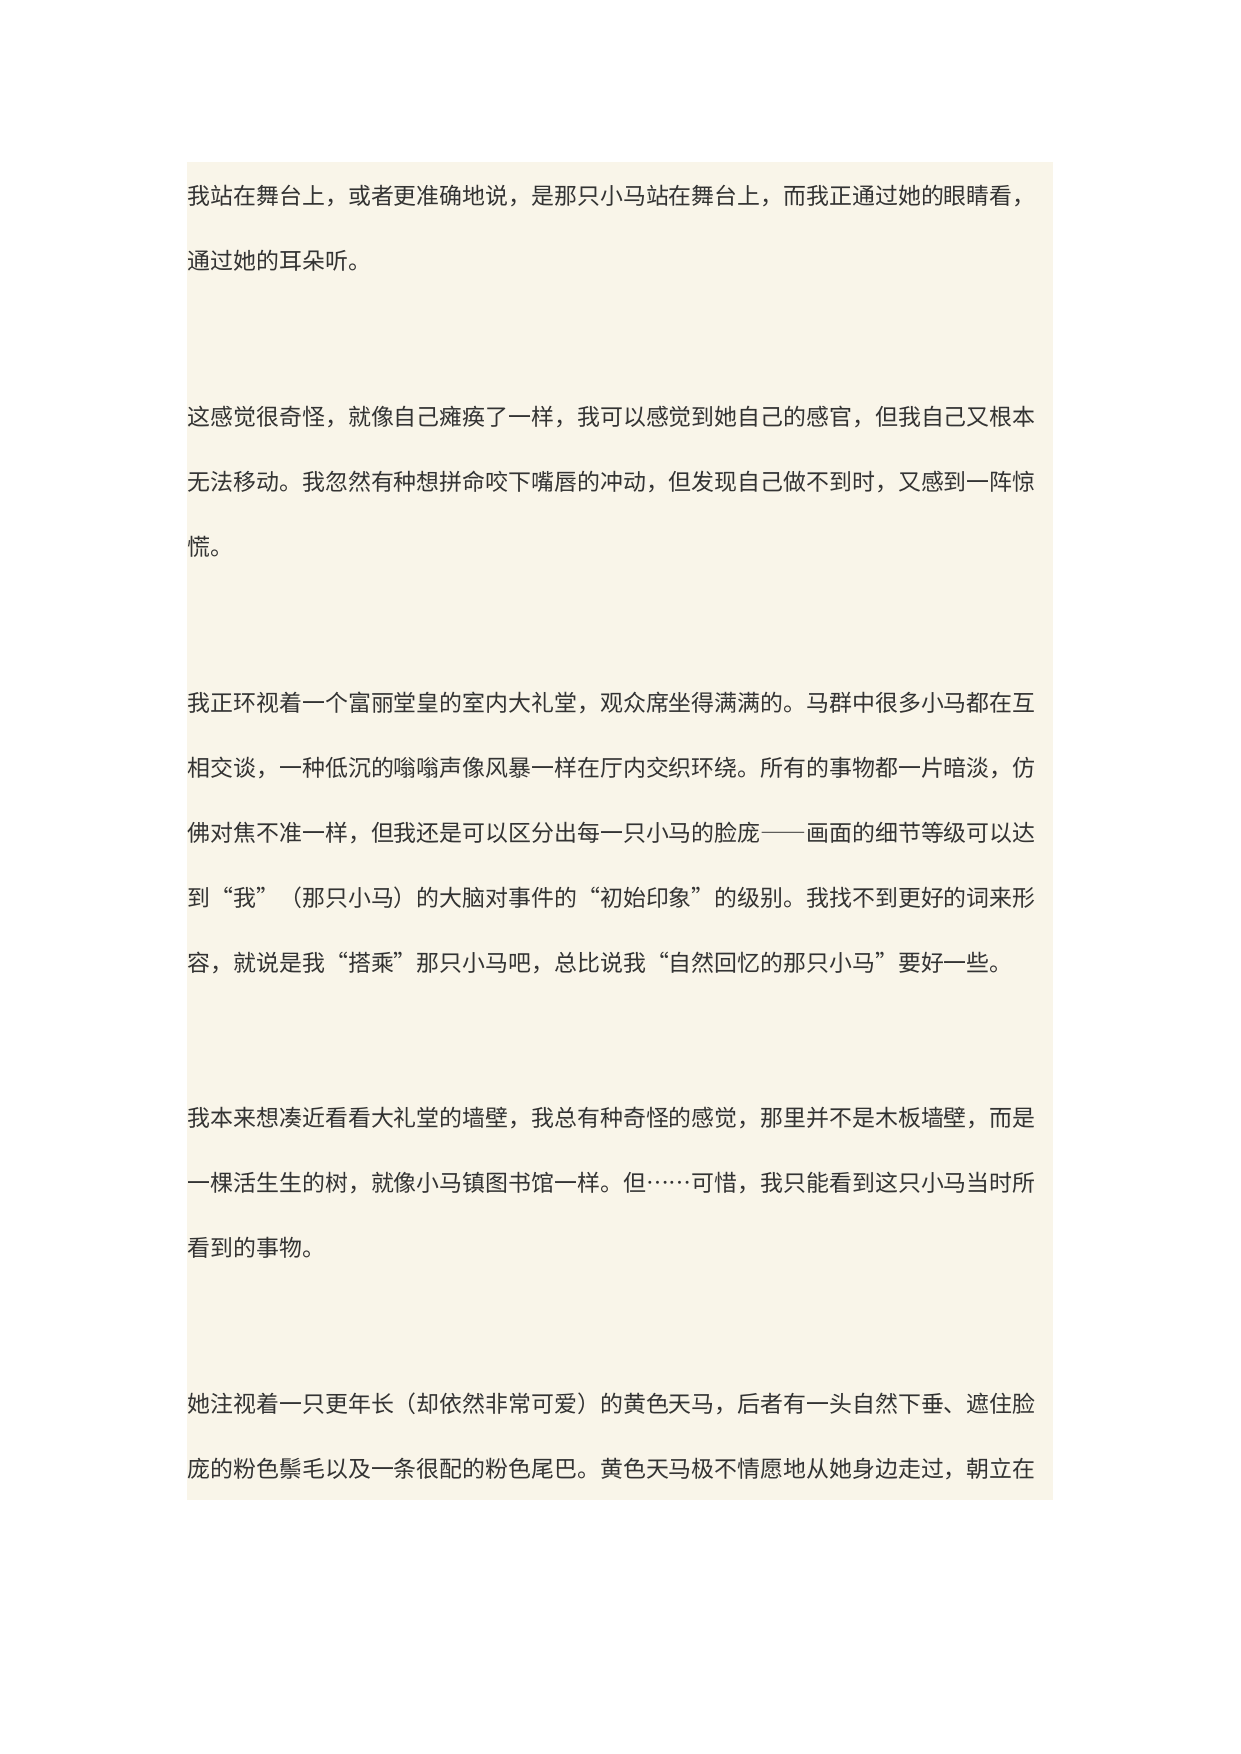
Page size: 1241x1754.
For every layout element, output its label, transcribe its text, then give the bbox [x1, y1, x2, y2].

text 我本来想凑近看看大礼堂的墙壁，我总有种奇怪的感觉，那里并不是木板墙壁，而是一棵活生生的树，就像小马镇图书馆一样。但……可惜，我只能看到这只小马当时所看到的事物。 [187, 1084, 1053, 1279]
text 这感觉很奇怪，就像自己瘫痪了一样，我可以感觉到她自己的感官，但我自己又根本无法移动。我忽然有种想拼命咬下嘴唇的冲动，但发现自己做不到时，又感到一阵惊慌。 [187, 383, 1053, 578]
text 我正环视着一个富丽堂皇的室内大礼堂，观众席坐得满满的。马群中很多小马都在互相交谈，一种低沉的嗡嗡声像风暴一样在厅内交织环绕。所有的事物都一片暗淡，仿佛对焦不准一样，但我还是可以区分出每一只小马的脸庞——画面的细节等级可以达到“我”（那只小马）的大脑对事件的“初始印象”的级别。我找不到更好的词来形容，就说是我“搭乘”那只小马吧，总比说我“自然回忆的那只小马”要好一些。 [187, 669, 1053, 994]
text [187, 1370, 1053, 1500]
text 我站在舞台上，或者更准确地说，是那只小马站在舞台上，而我正通过她的眼睛看，通过她的耳朵听。 [187, 162, 1053, 292]
